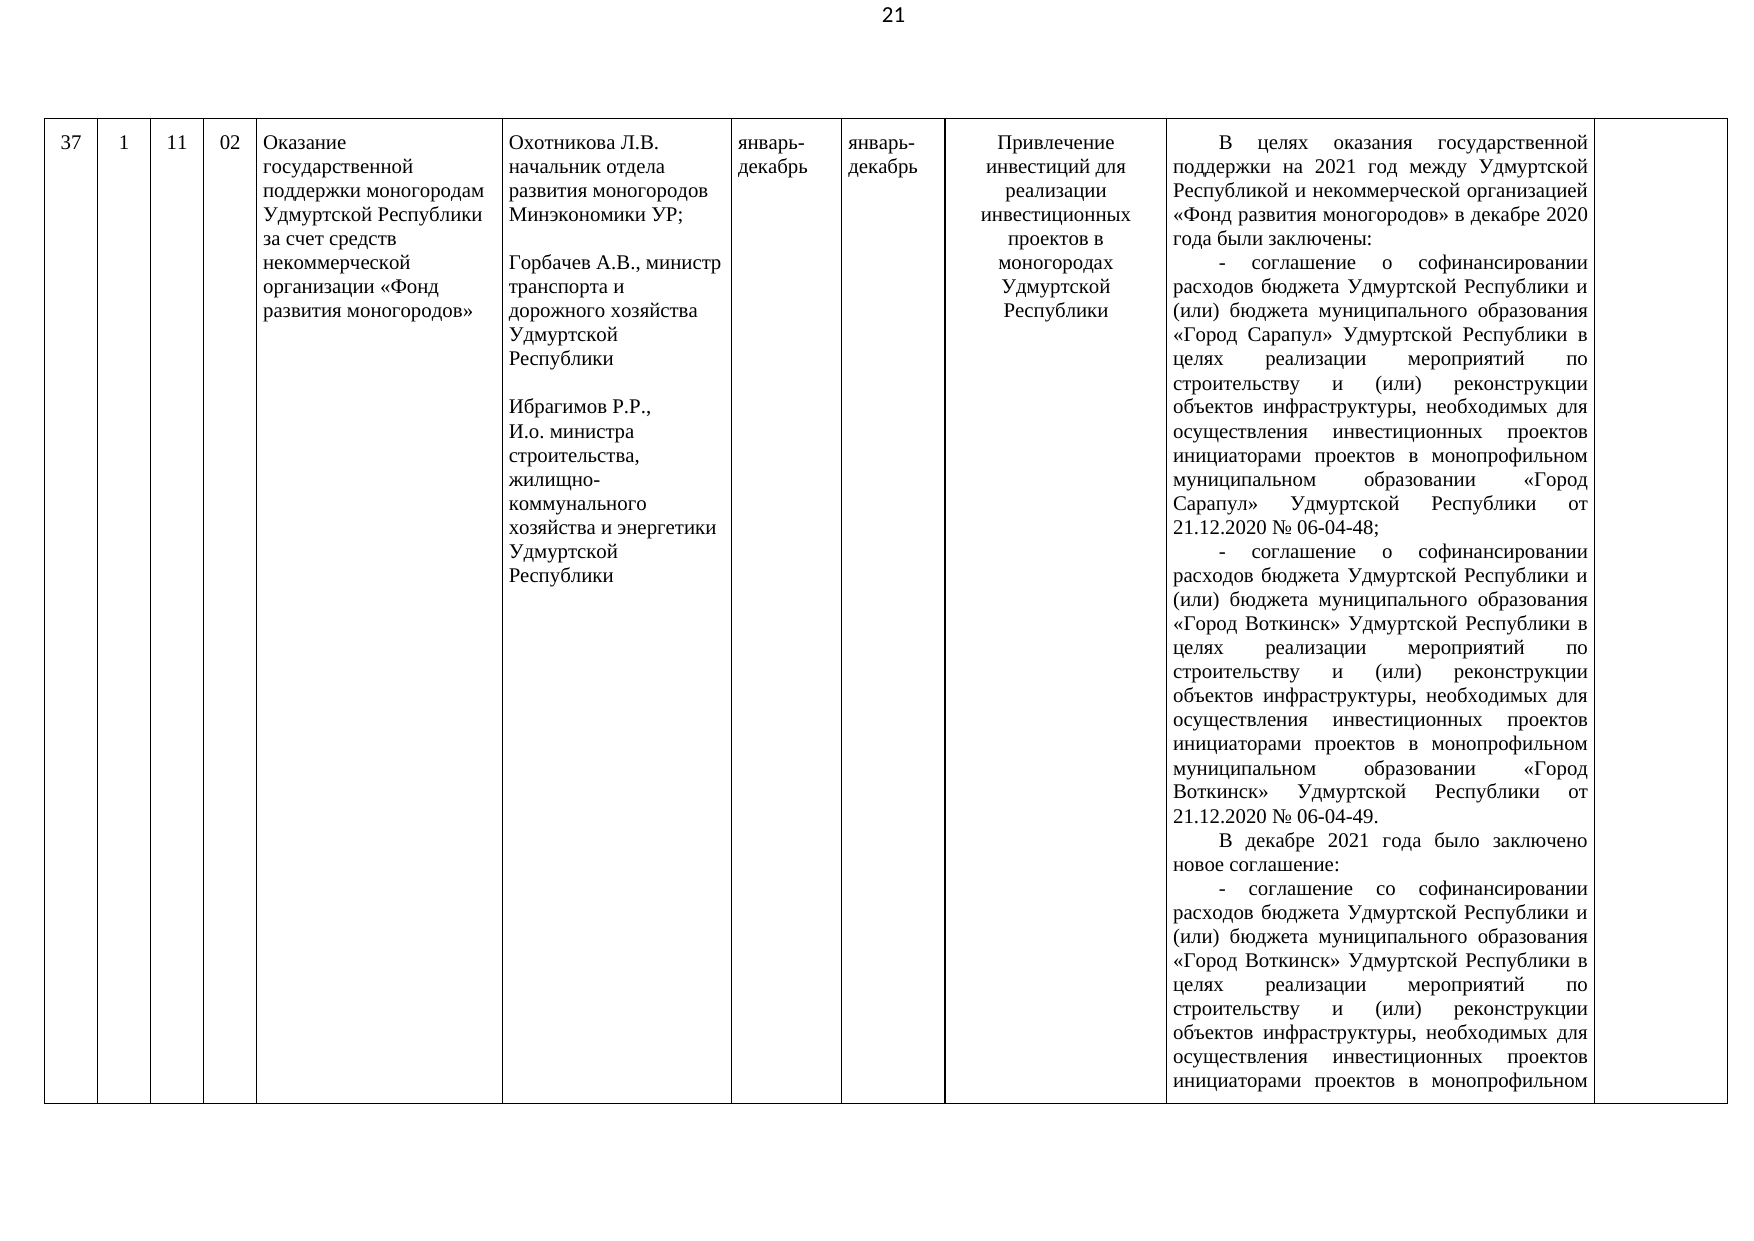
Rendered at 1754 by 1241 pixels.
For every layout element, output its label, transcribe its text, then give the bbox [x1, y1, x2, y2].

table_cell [503, 119, 731, 1103]
table_cell [1595, 119, 1727, 1103]
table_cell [1167, 119, 1594, 1103]
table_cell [257, 119, 502, 1103]
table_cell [946, 119, 1166, 1103]
table_cell 1 [98, 119, 150, 1103]
table_cell январь-декабрь [732, 119, 841, 1103]
table_cell 37 [45, 119, 97, 1103]
table_cell 02 [204, 119, 256, 1103]
table_cell 11 [151, 119, 203, 1103]
table_cell январь-декабрь [842, 119, 944, 1103]
